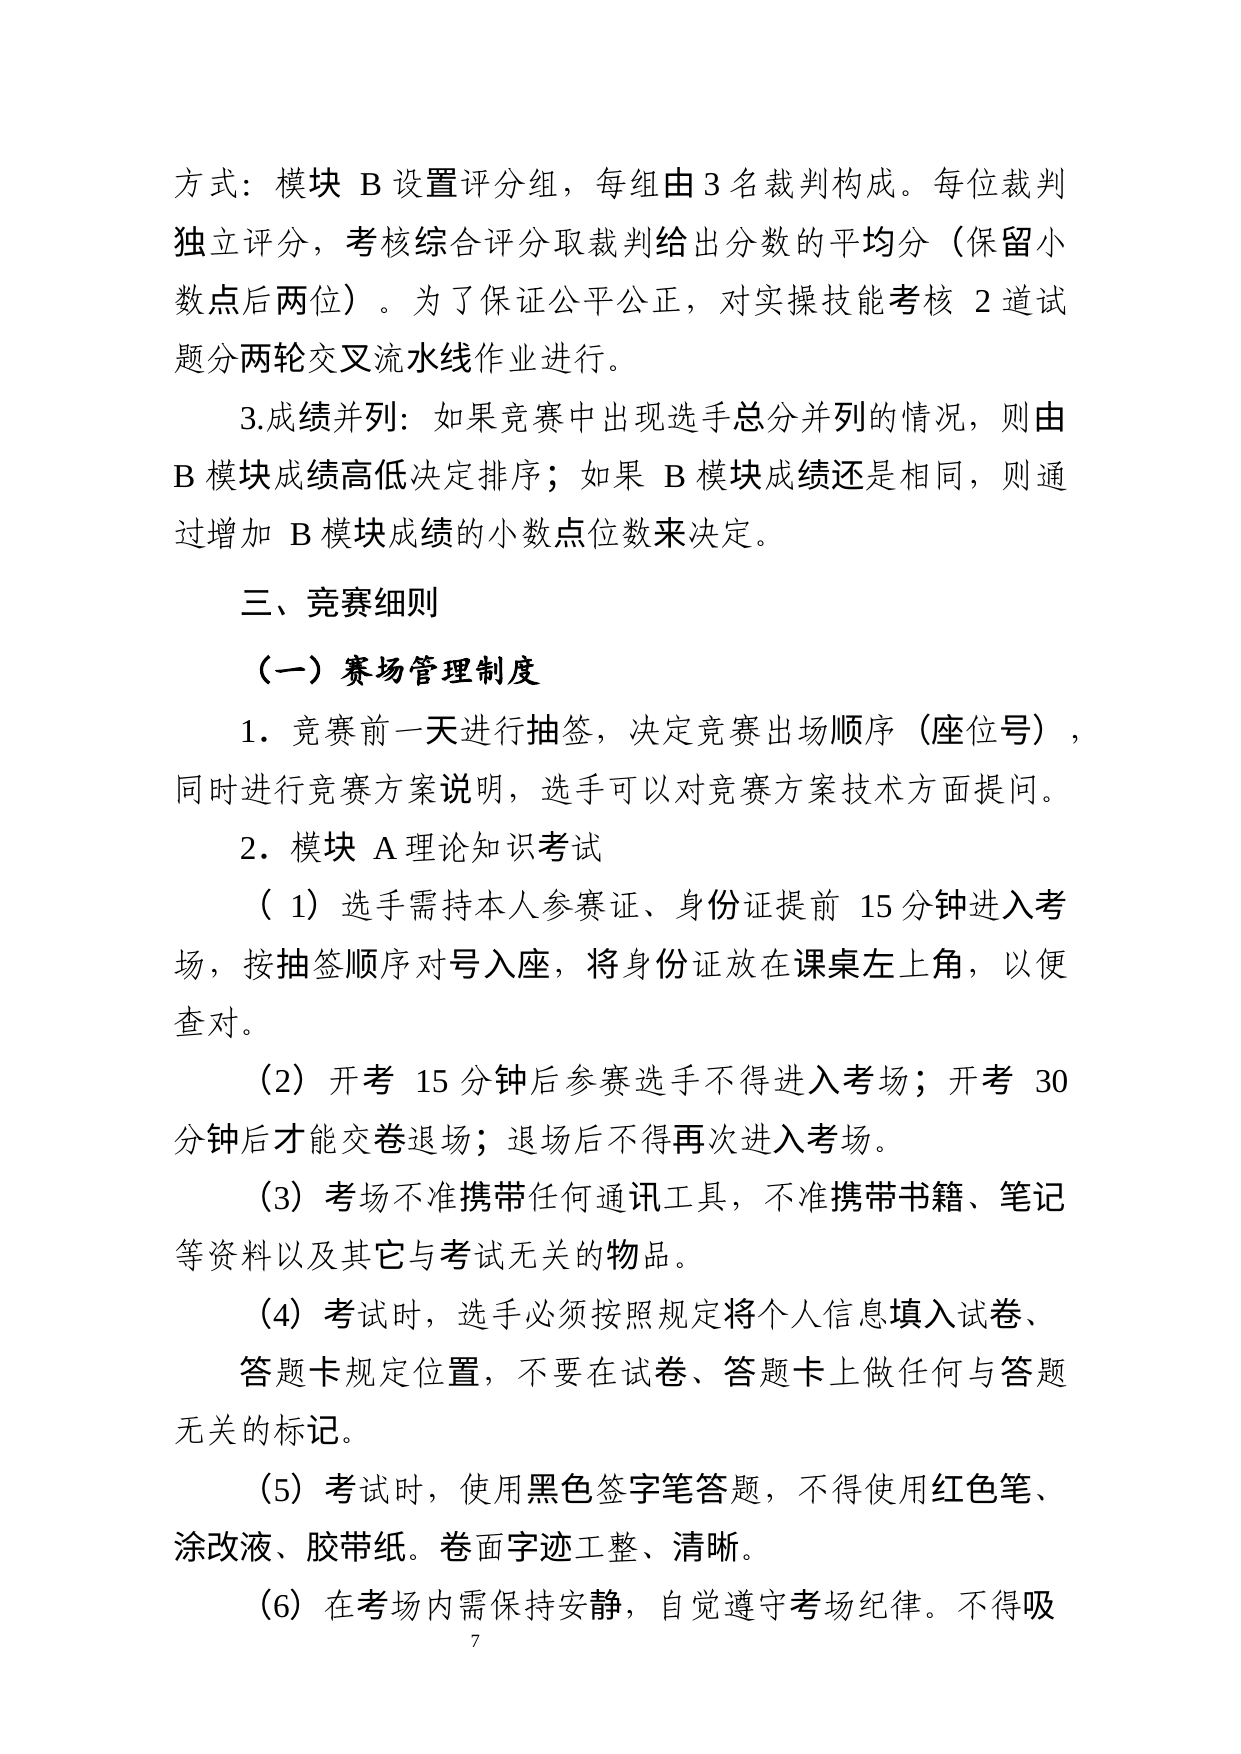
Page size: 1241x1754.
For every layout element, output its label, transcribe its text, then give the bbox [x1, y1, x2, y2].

text （一）赛场管理制度 [173, 636, 1035, 694]
text （3）考场不准携带任何通讯工具，不准携带书籍、笔记等资料以及其它与考试无关的物品。 [173, 1163, 1068, 1279]
text （2）开考 15 分钟后参赛选手不得进入考场；开考 30 分钟后才能交卷退场；退场后不得再次进入考场。 [173, 1046, 1068, 1163]
text （4）考试时，选手必须按照规定将个人信息填入试卷、 [173, 1279, 1068, 1338]
text 三、竞赛细则 [173, 568, 1035, 626]
text 3.成绩并列：如果竞赛中出现选手总分并列的情况，则由 B 模块成绩高低决定排序；如果 B 模块成绩还是相同，则通过增加 B 模块成绩的小数点位数来决定。 [173, 382, 1068, 557]
text （6）在考场内需保持安静，自觉遵守考场纪律。不得吸 [173, 1571, 1068, 1629]
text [173, 149, 1068, 382]
text 答题卡规定位置，不要在试卷、答题卡上做任何与答题无关的标记。 [173, 1338, 1068, 1454]
text （ 1）选手需持本人参赛证、身份证提前 15 分钟进入考场，按抽签顺序对号入座，将身份证放在课桌左上角，以便查对。 [173, 871, 1068, 1046]
text （5）考试时，使用黑色签字笔答题，不得使用红色笔、涂改液、胶带纸。卷面字迹工整、清晰。 [173, 1454, 1068, 1571]
text 1．竞赛前一天进行抽签，决定竞赛出场顺序（座位号），同时进行竞赛方案说明，选手可以对竞赛方案技术方面提问。 [173, 696, 1068, 813]
text 2．模块 A 理论知识考试 [173, 813, 1068, 871]
